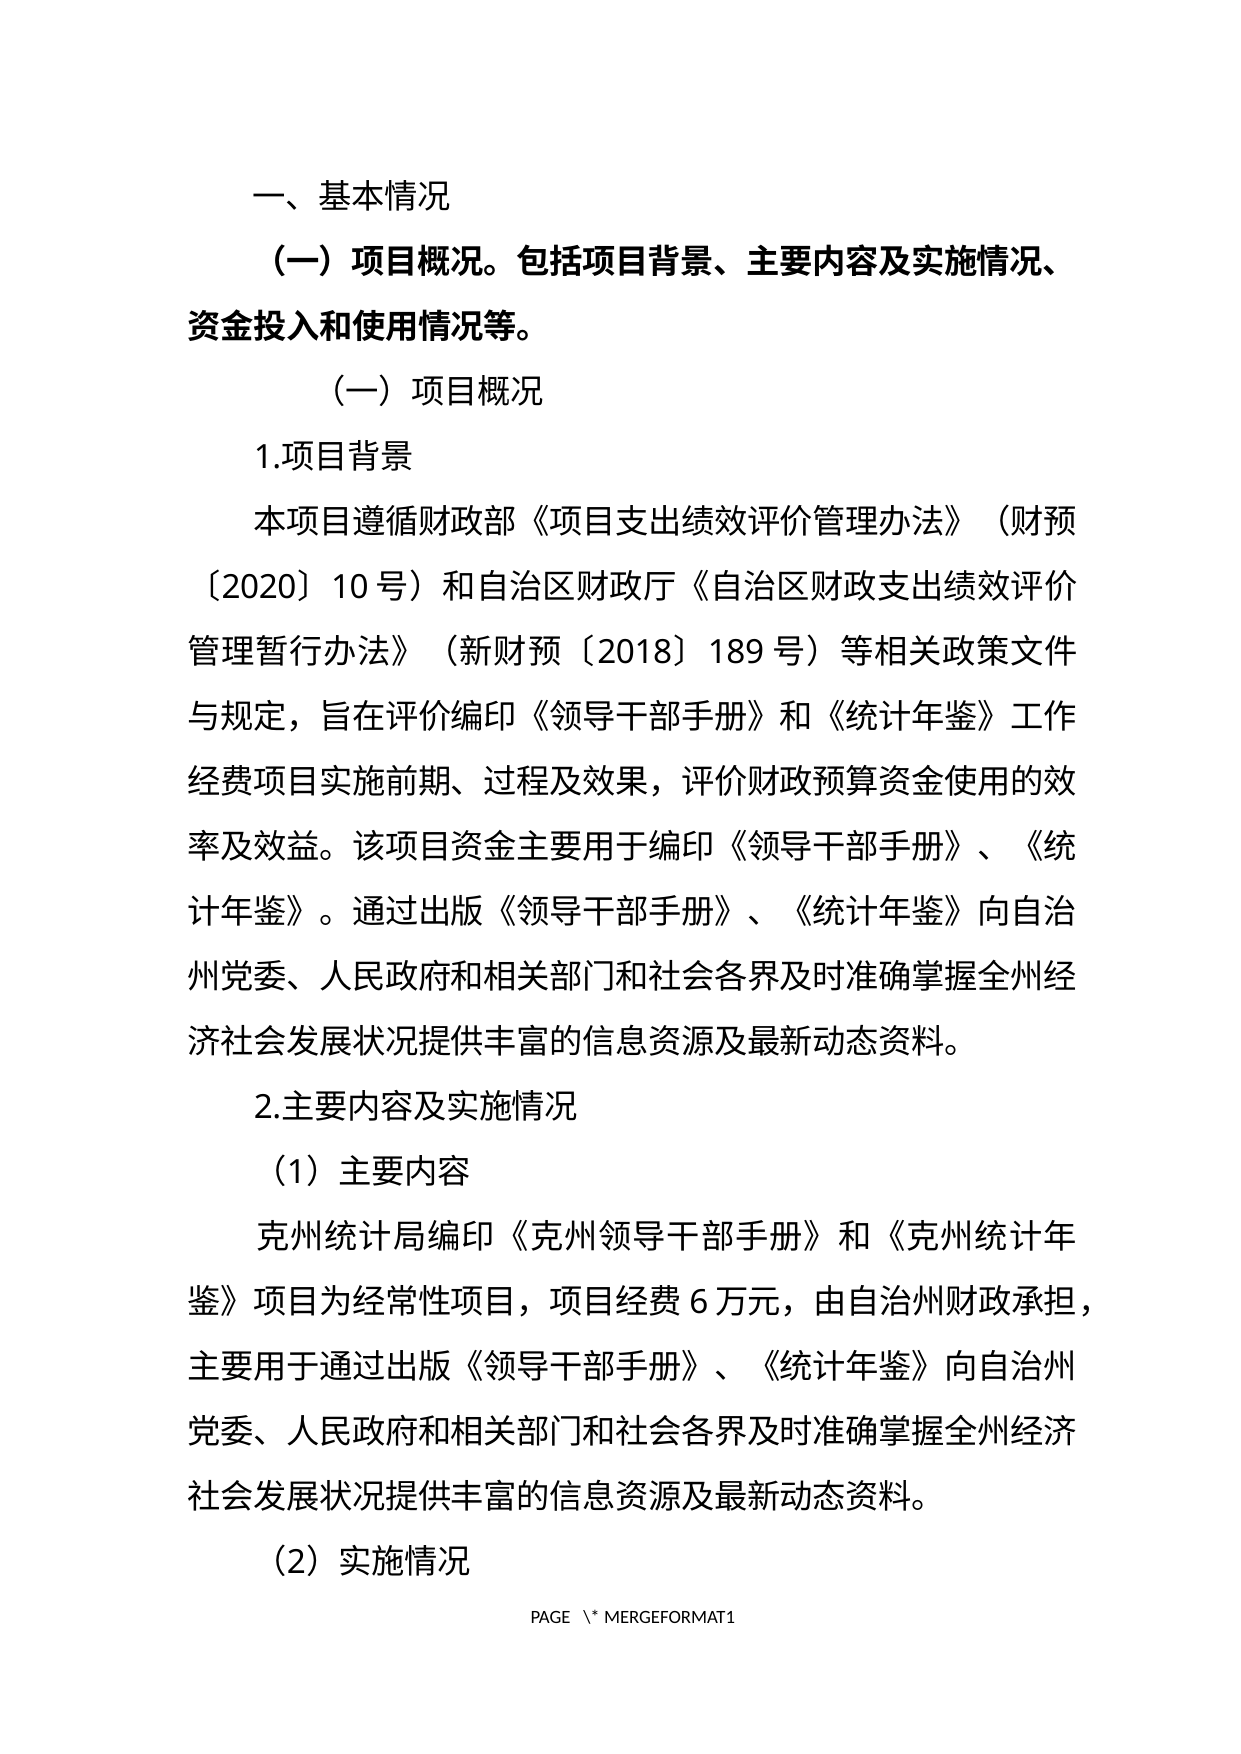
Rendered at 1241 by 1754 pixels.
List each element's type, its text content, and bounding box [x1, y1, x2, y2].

text （一）项目概况。包括项目背景、主要内容及实施情况、资金投入和使用情况等。 [187, 227, 1078, 357]
text 一、基本情况 [187, 162, 1078, 227]
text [187, 357, 1078, 1592]
